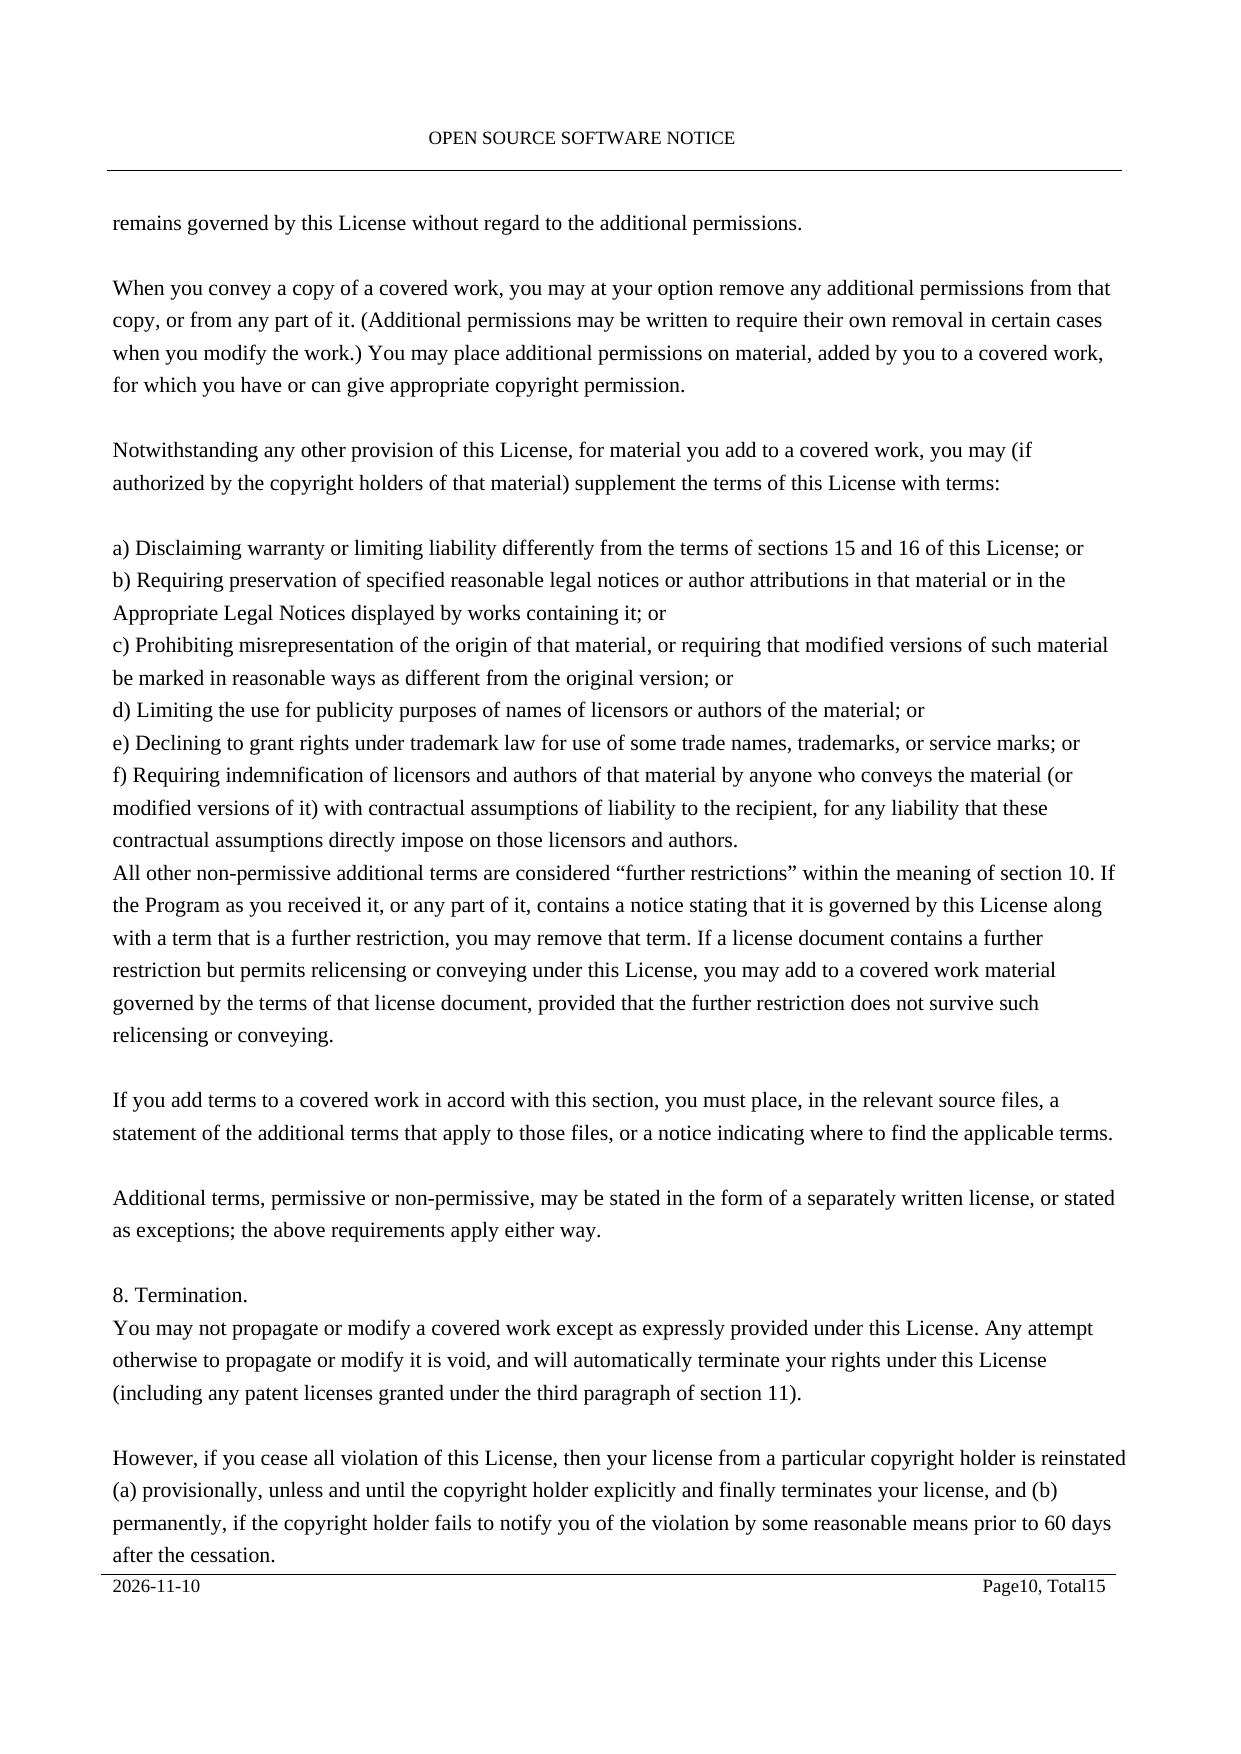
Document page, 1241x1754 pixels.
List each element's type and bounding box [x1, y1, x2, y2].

text [112, 206, 1128, 1571]
